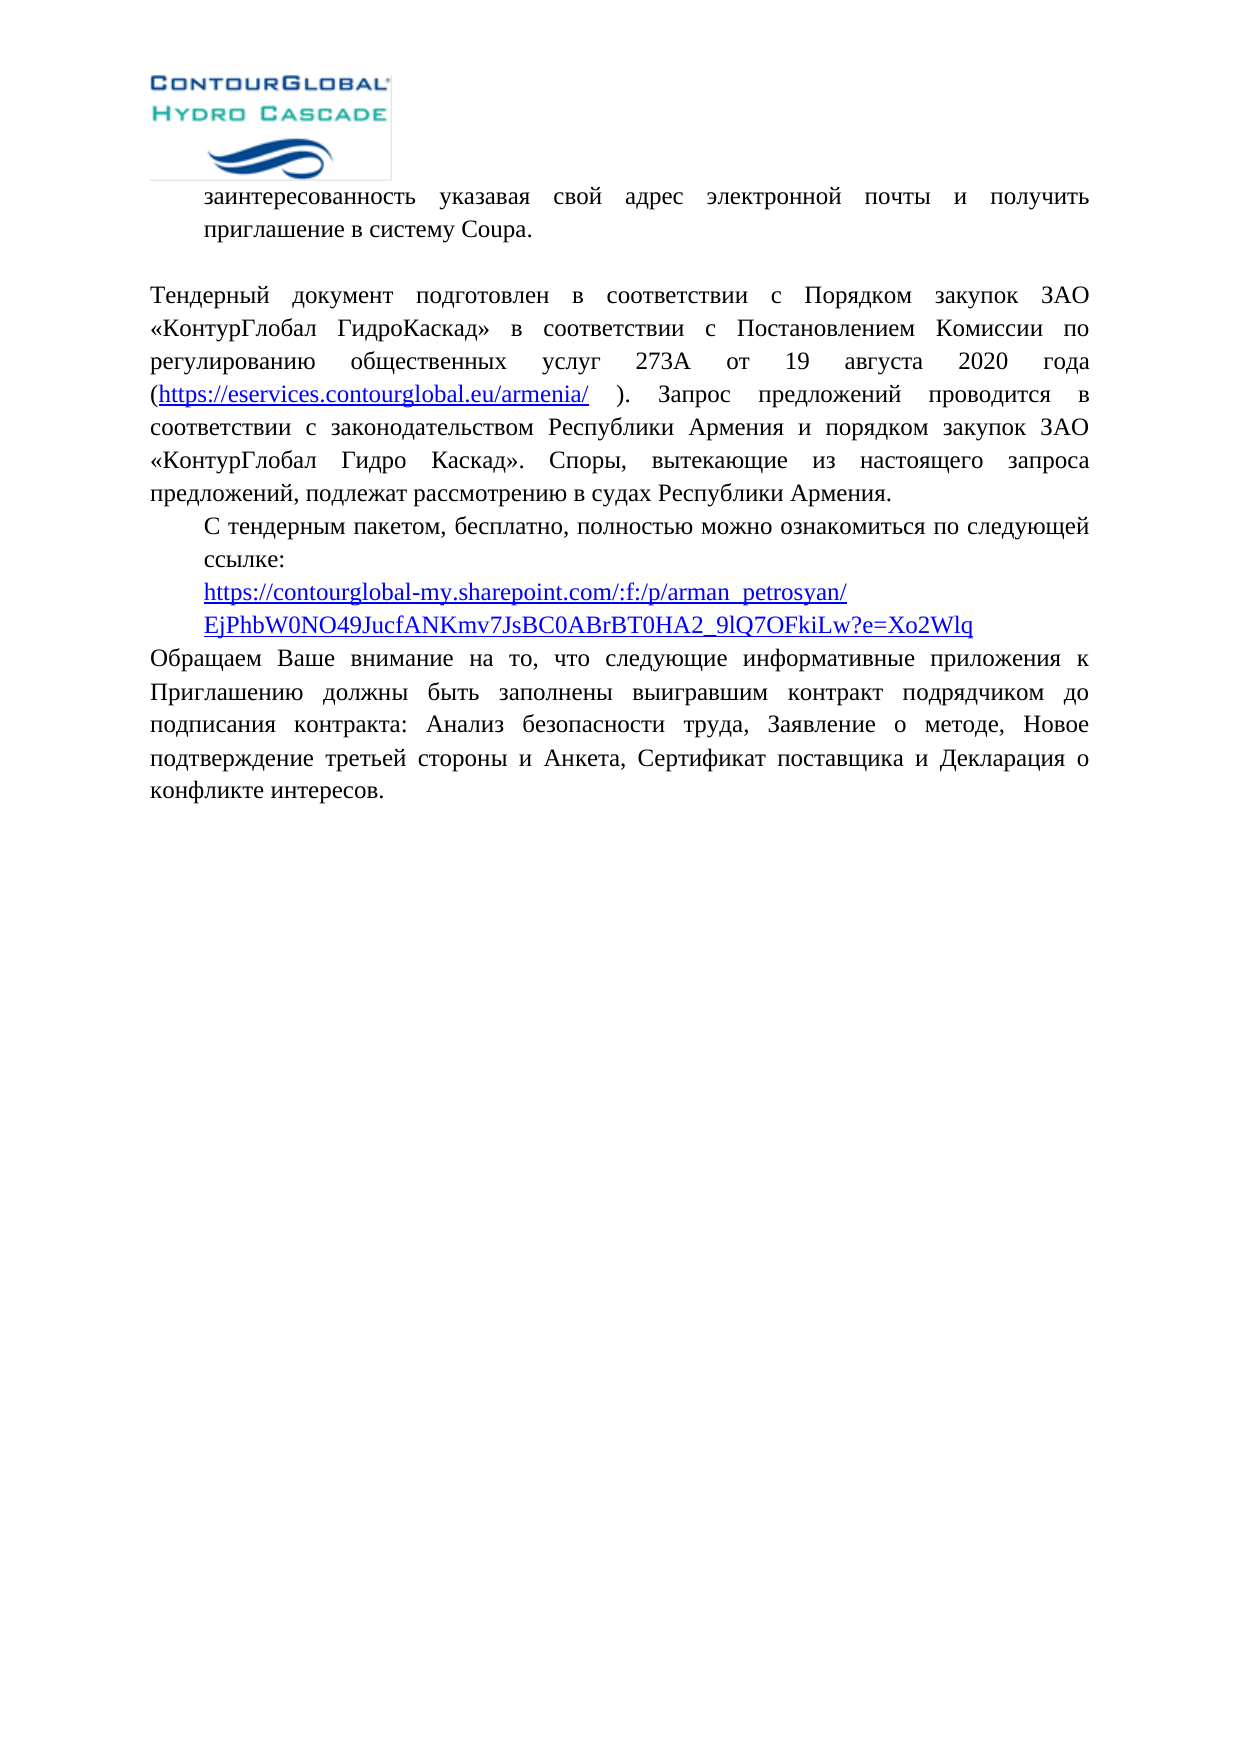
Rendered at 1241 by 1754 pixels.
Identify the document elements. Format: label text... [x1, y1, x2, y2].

text Тендерный документ подготовлен в соответствии с Порядком закупок ЗАО «КонтурГлобал ГидроКаскад» в соответствии с Постановлением Комиссии по регулированию общественных услуг 273А от 19 августа 2020 года (https://eservices.contourglobal.eu/armenia/ ). Запрос предложений проводится в соответствии с законодательством Республики Армения и порядком закупок ЗАО «КонтурГлобал Гидро Каскад». Споры, вытекающие из настоящего запроса предложений, подлежат рассмотрению в судах Республики Армения. [150, 280, 1090, 507]
list С тендерным пакетом, бесплатно, полностью можно ознакомиться по следующей ссылке: [203, 511, 1090, 573]
list https://contourglobal-my.sharepoint.com/:f:/p/arman_petrosyan/EjPhbW0NO49JucfANKmv7JsBC0ABrBT0HA2_9lQ7OFkiLw?e=Xo2Wlq [203, 577, 1090, 639]
text Обращаем Ваше внимание на то, что следующие информативные приложения к Приглашению должны быть заполнены выигравшим контракт подрядчиком до подписания контракта: Анализ безопасности труда, Заявление о методе, Новое подтверждение третьей стороны и Анкета, Сертификат поставщика и Декларация о конфликте интересов. [150, 643, 1090, 804]
picture [150, 75, 393, 182]
